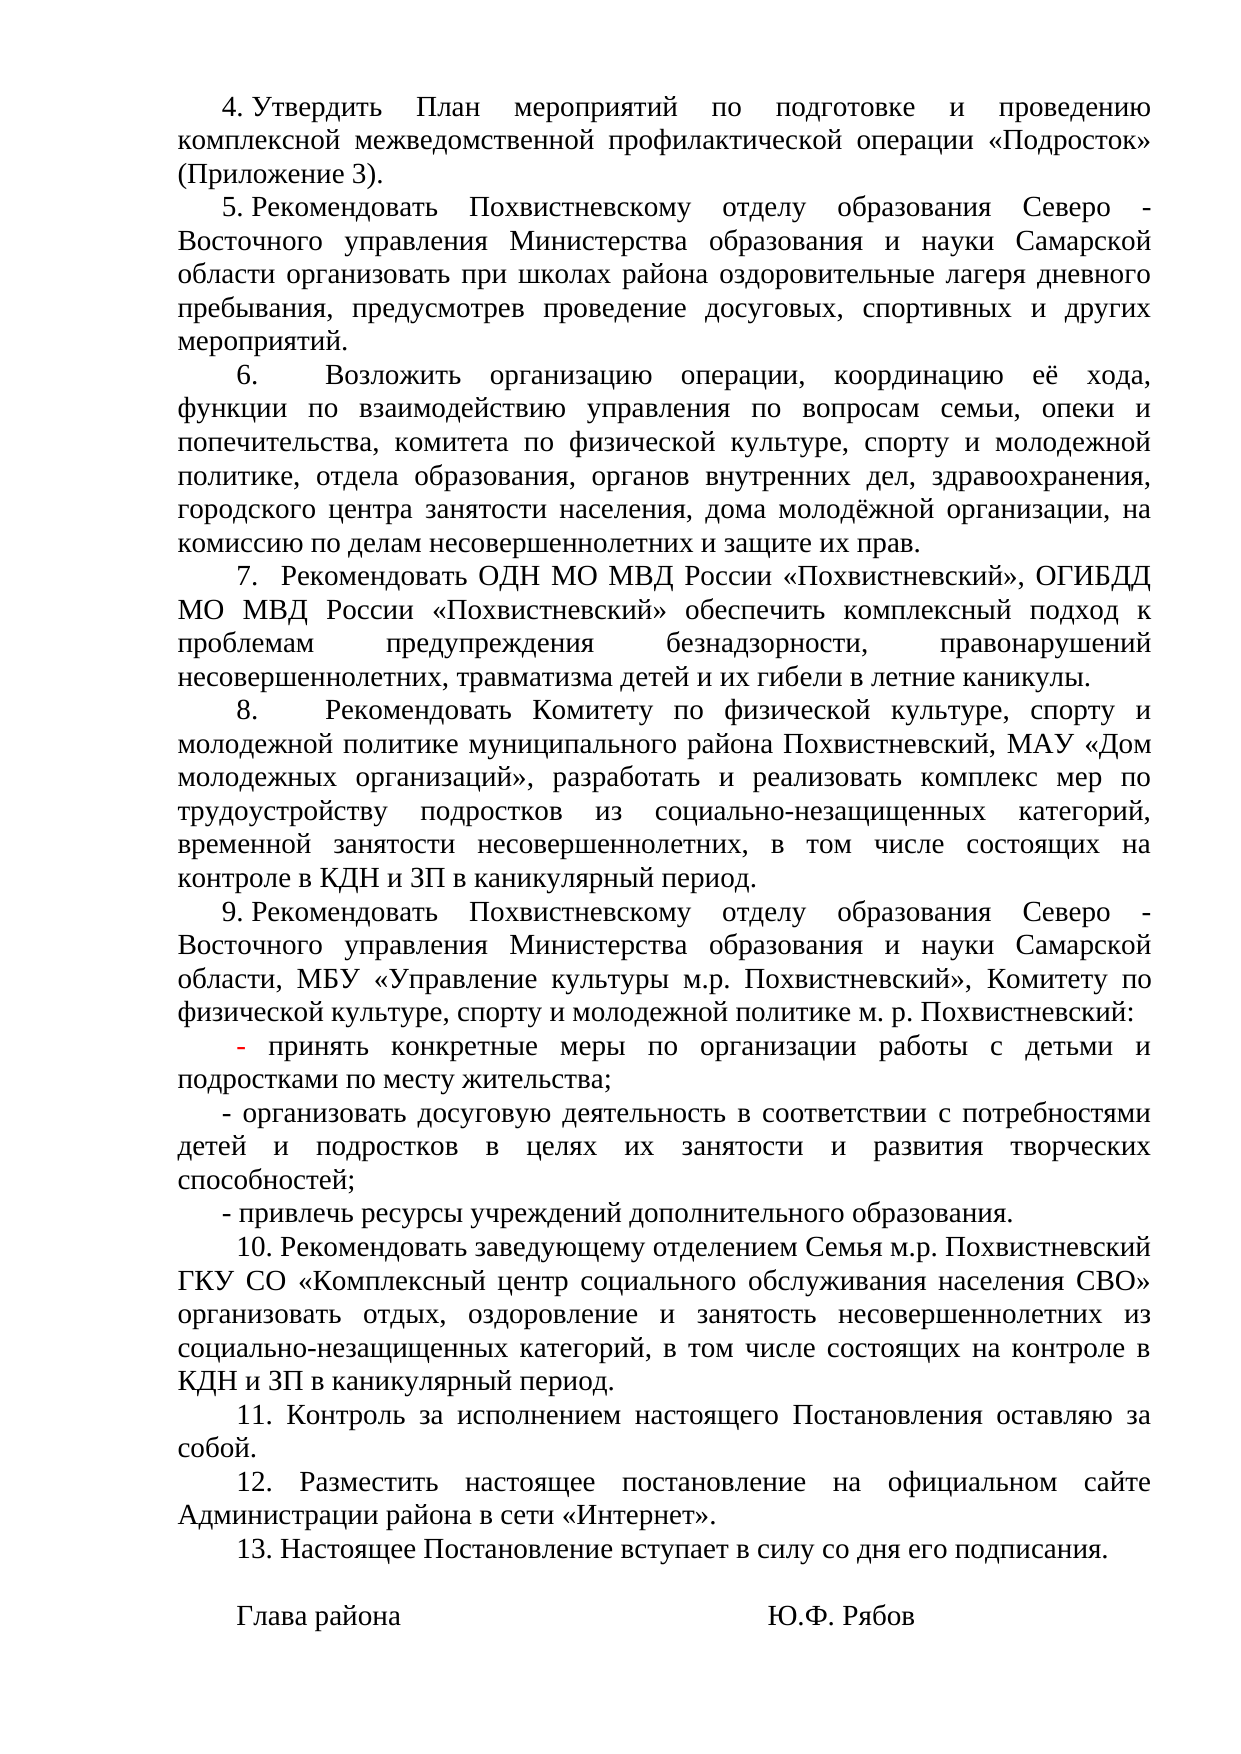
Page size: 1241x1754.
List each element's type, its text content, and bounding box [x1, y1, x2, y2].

list Рекомендовать Похвистневскому отделу образования Северо - Восточного управления Министерства образования и науки Самарской области, МБУ «Управление культуры м.р. Похвистневский», Комитету по физической культуре, спорту и молодежной политике м. р. Похвистневский: [177, 894, 1152, 1028]
text - привлечь ресурсы учреждений дополнительного образования. [177, 1196, 1152, 1229]
list Рекомендовать Комитету по физической культуре, спорту и молодежной политике муниципального района Похвистневский, МАУ «Дом молодежных организаций», разработать и реализовать комплекс мер по трудоустройству подростков из социально-незащищенных категорий, временной занятости несовершеннолетних, в том числе состоящих на контроле в КДН и ЗП в каникулярный период. [177, 692, 1152, 894]
list Рекомендовать Похвистневскому отделу образования Северо - Восточного управления Министерства образования и науки Самарской области организовать при школах района оздоровительные лагеря дневного пребывания, предусмотрев проведение досуговых, спортивных и других мероприятий. [177, 189, 1152, 357]
text - организовать досуговую деятельность в соответствии с потребностями детей и подростков в целях их занятости и развития творческих способностей; [177, 1095, 1152, 1196]
text Глава района Ю.Ф. Рябов [177, 1598, 1152, 1632]
text 11. Контроль за исполнением настоящего Постановления оставляю за собой. [177, 1397, 1152, 1464]
text 12. Разместить настоящее постановление на официальном сайте Администрации района в сети «Интернет». [177, 1464, 1152, 1531]
list Возложить организацию операции, координацию её хода, функции по взаимодействию управления по вопросам семьи, опеки и попечительства, комитета по физической культуре, спорту и молодежной политике, отдела образования, органов внутренних дел, здравоохранения, городского центра занятости населения, дома молодёжной организации, на комиссию по делам несовершеннолетних и защите их прав. [177, 357, 1152, 558]
list Рекомендовать ОДН МО МВД России «Похвистневский», ОГИБДД МО МВД России «Похвистневский» обеспечить комплексный подход к проблемам предупреждения безнадзорности, правонарушений несовершеннолетних, травматизма детей и их гибели в летние каникулы. [177, 558, 1152, 692]
text 10. Рекомендовать заведующему отделением Семья м.р. Похвистневский ГКУ СО «Комплексный центр социального обслуживания населения СВО» организовать отдых, оздоровление и занятость несовершеннолетних из социально-незащищенных категорий, в том числе состоящих на контроле в КДН и ЗП в каникулярный период. [177, 1229, 1152, 1397]
text - принять конкретные меры по организации работы с детьми и подростками по месту жительства; [177, 1028, 1152, 1095]
text 13. Настоящее Постановление вступает в силу со дня его подписания. [177, 1531, 1152, 1564]
list Утвердить План мероприятий по подготовке и проведению комплексной межведомственной профилактической операции «Подросток» (Приложение 3). [177, 89, 1152, 189]
